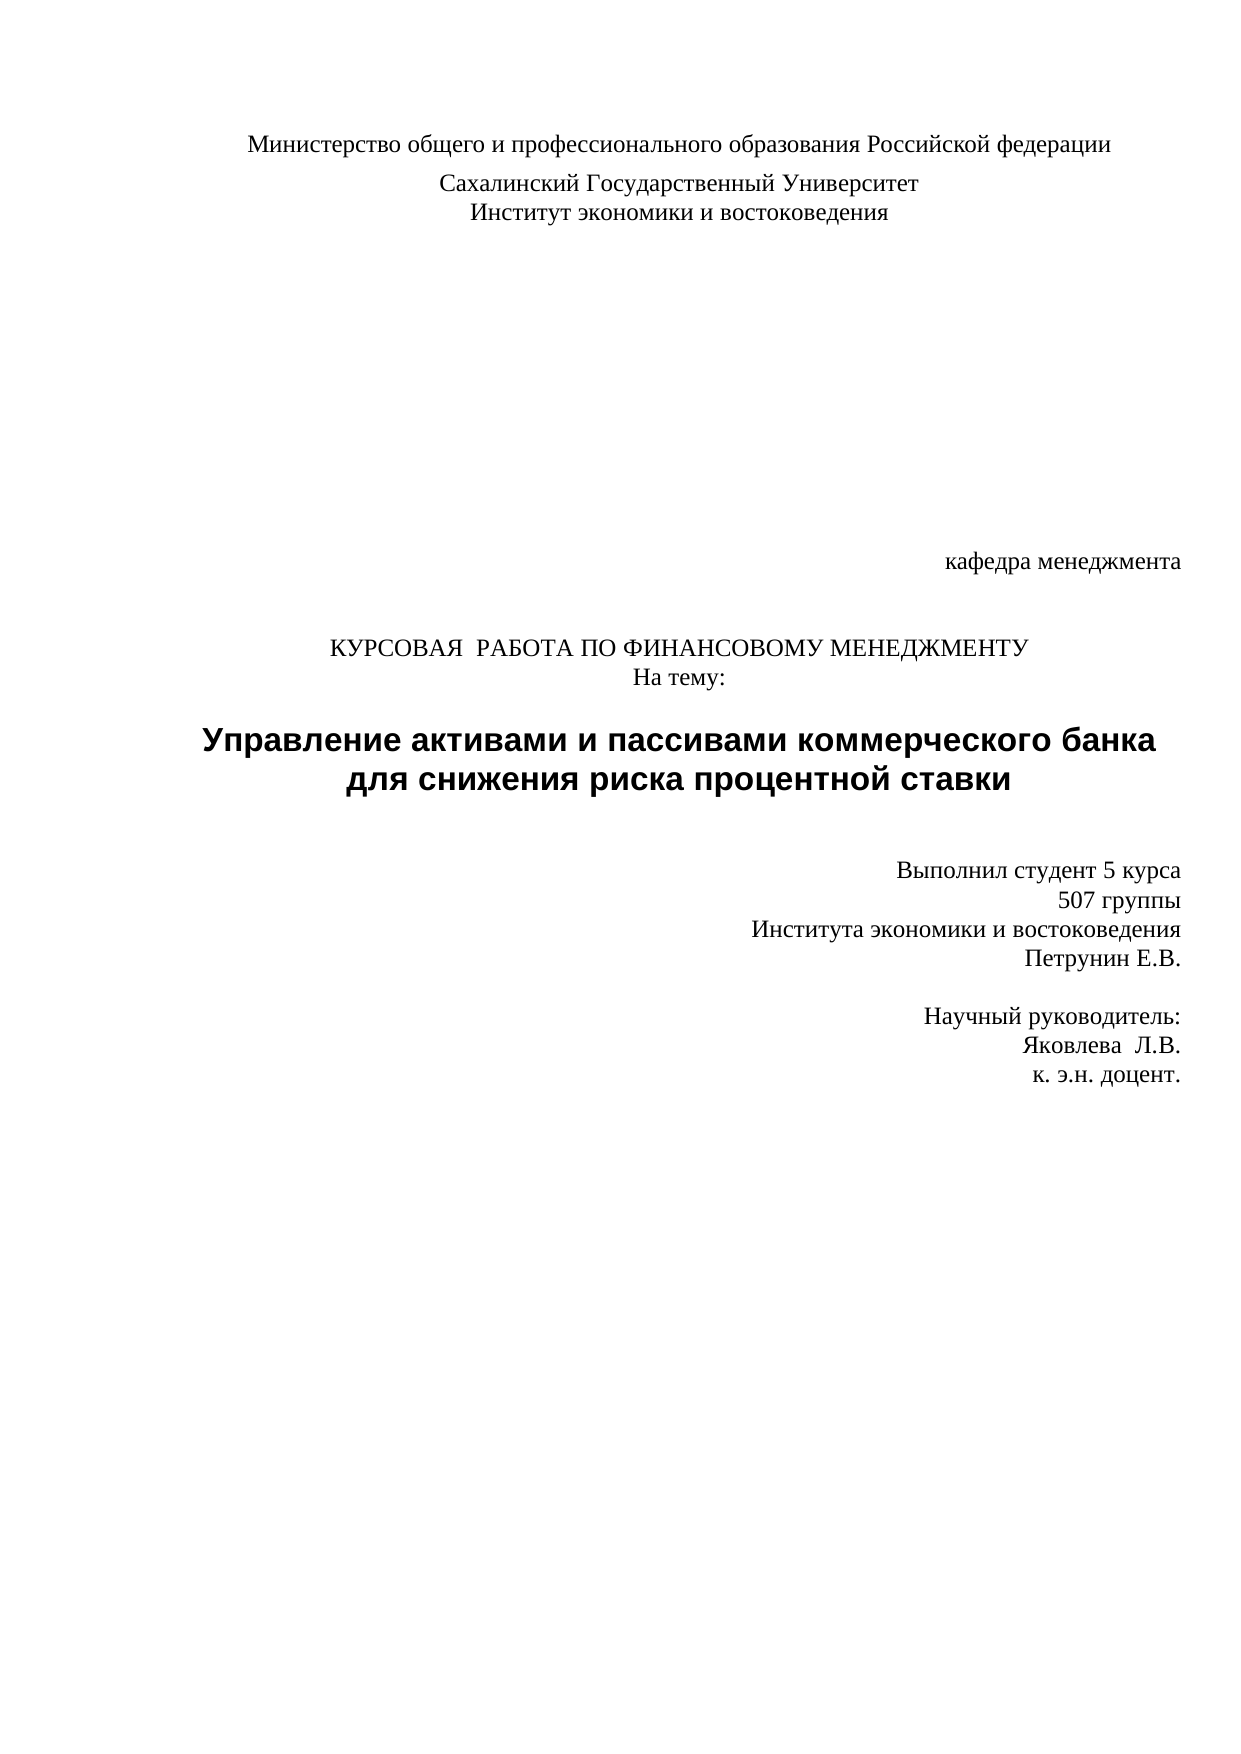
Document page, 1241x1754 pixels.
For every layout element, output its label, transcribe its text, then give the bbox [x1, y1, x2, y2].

text Петрунин Е.В. [177, 943, 1181, 972]
text КУРСОВАЯ РАБОТА ПО ФИНАНСОВОМУ МЕНЕДЖМЕНТУ [177, 633, 1181, 662]
text Министерство общего и профессионального образования Российской федерации [177, 128, 1181, 158]
text кафедра менеджмента [177, 546, 1181, 575]
text Институт экономики и востоковедения [177, 197, 1181, 226]
subtitle Сахалинский Государственный Университет [177, 168, 1181, 197]
text Яковлева Л.В. [177, 1030, 1181, 1059]
text На тему: [177, 662, 1181, 691]
text к. э.н. доцент. [177, 1059, 1181, 1088]
text Управление активами и пассивами коммерческого банка для снижения риска процентной ставки [177, 720, 1181, 797]
text 507 группы [177, 884, 1181, 913]
text Института экономики и востоковедения [177, 913, 1181, 943]
text Научный руководитель: [177, 1001, 1181, 1030]
text Выполнил студент 5 курса [177, 855, 1181, 884]
